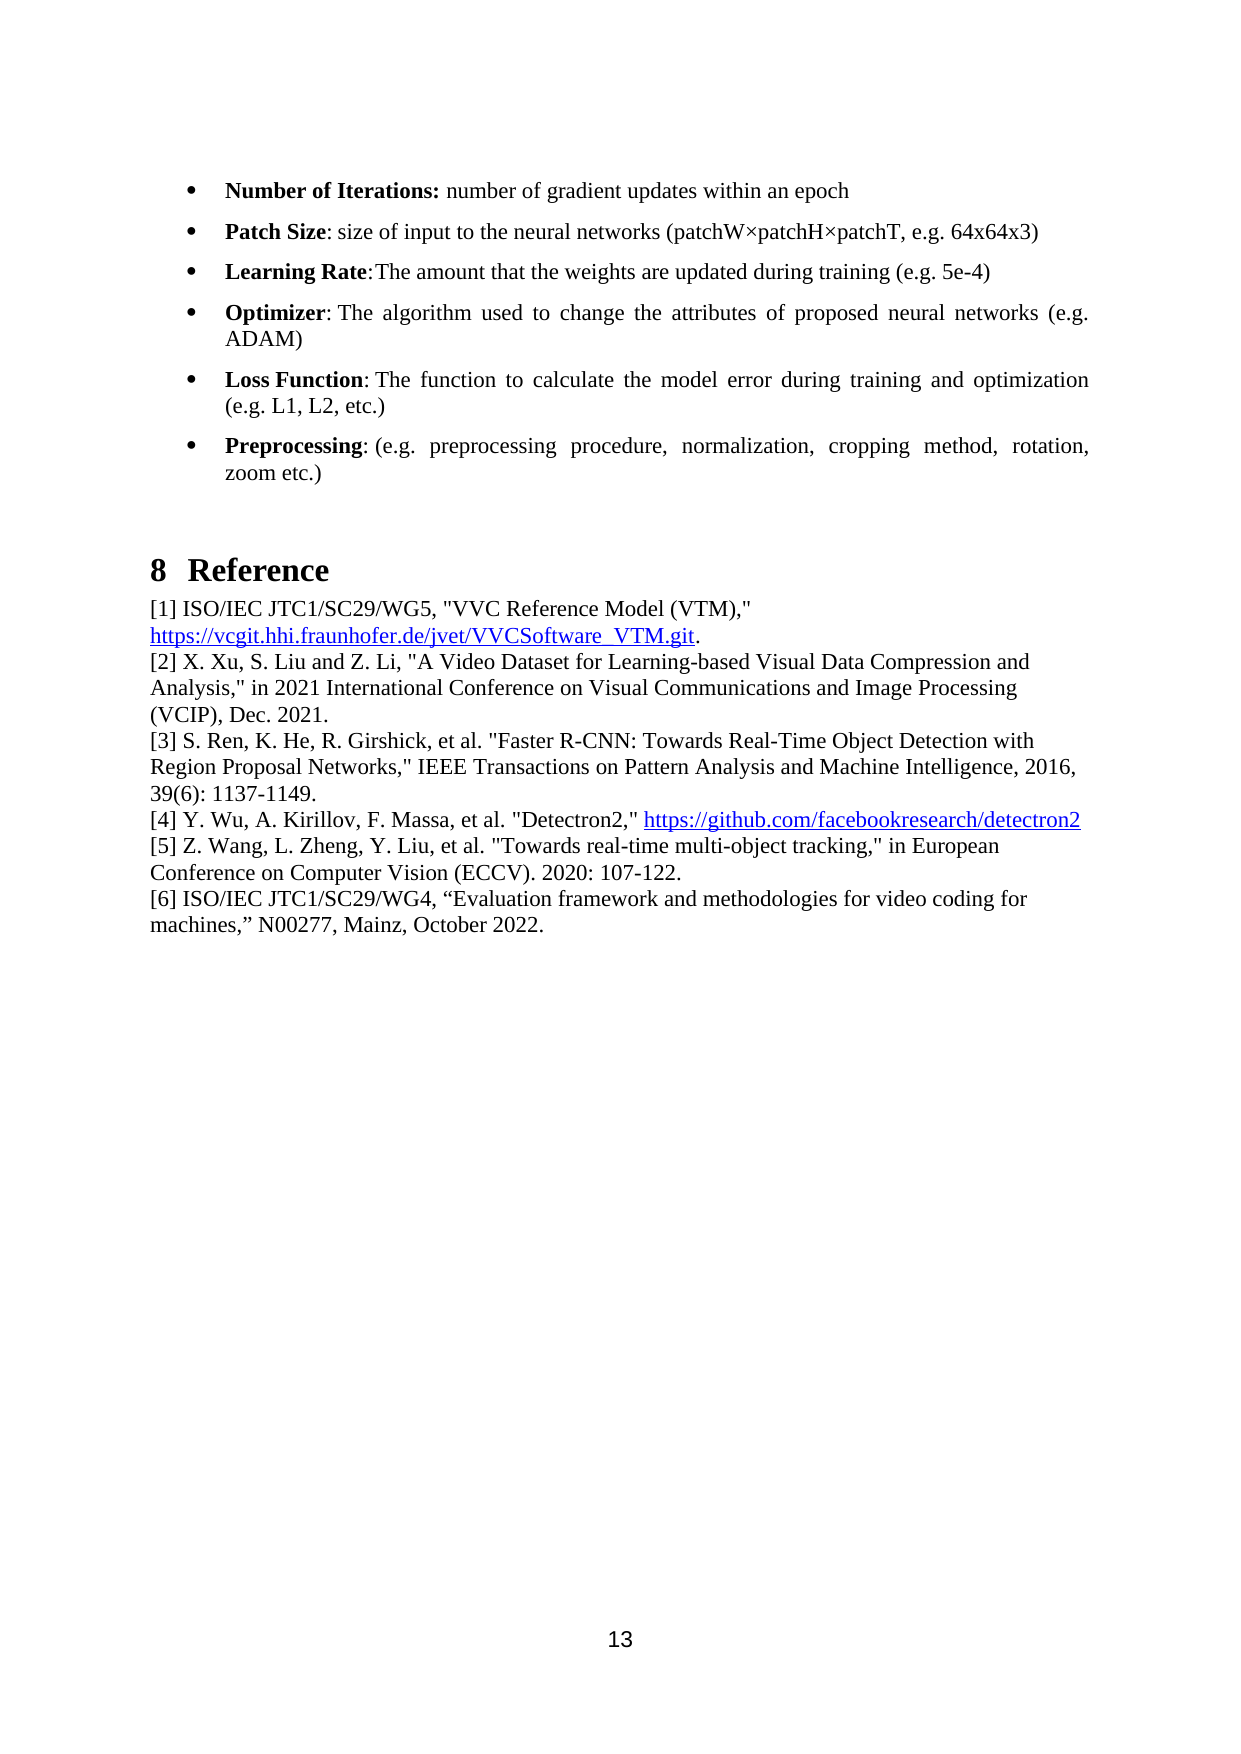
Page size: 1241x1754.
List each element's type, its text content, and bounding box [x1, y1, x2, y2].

list ISO/IEC JTC1/SC29/WG5, "VVC Reference Model (VTM)," https://vcgit.hhi.fraunhofer.de/jvet/VVCSoftware_VTM.git. [150, 595, 1090, 648]
list Optimizer: The algorithm used to change the attributes of proposed neural networks (e.g. ADAM) [187, 299, 1090, 351]
list Z. Wang, L. Zheng, Y. Liu, et al. "Towards real-time multi-object tracking," in European Conference on Computer Vision (ECCV). 2020: 107-122. [150, 832, 1090, 885]
list Learning Rate: The amount that the weights are updated during training (e.g. 5e-4) [187, 258, 1090, 284]
list Preprocessing: (e.g. preprocessing procedure, normalization, cropping method, rotation, zoom etc.) [187, 432, 1090, 485]
list S. Ren, K. He, R. Girshick, et al. "Faster R-CNN: Towards Real-Time Object Detection with Region Proposal Networks," IEEE Transactions on Pattern Analysis and Machine Intelligence, 2016, 39(6): 1137-1149. [150, 727, 1090, 806]
list Y. Wu, A. Kirillov, F. Massa, et al. "Detectron2," https://github.com/facebookresearch/detectron2 [150, 806, 1090, 832]
list Number of Iterations: number of gradient updates within an epoch [187, 177, 1090, 203]
list ISO/IEC JTC1/SC29/WG4, “Evaluation framework and methodologies for video coding for machines,” N00277, Mainz, October 2022. [150, 885, 1090, 938]
list Patch Size: size of input to the neural networks (patchW×patchH×patchT, e.g. 64x64x3) [187, 218, 1090, 244]
list Reference [150, 551, 1090, 589]
list Loss Function: The function to calculate the model error during training and optimization (e.g. L1, L2, etc.) [187, 366, 1090, 418]
list X. Xu, S. Liu and Z. Li, "A Video Dataset for Learning-based Visual Data Compression and Analysis," in 2021 International Conference on Visual Communications and Image Processing (VCIP), Dec. 2021. [150, 648, 1090, 727]
